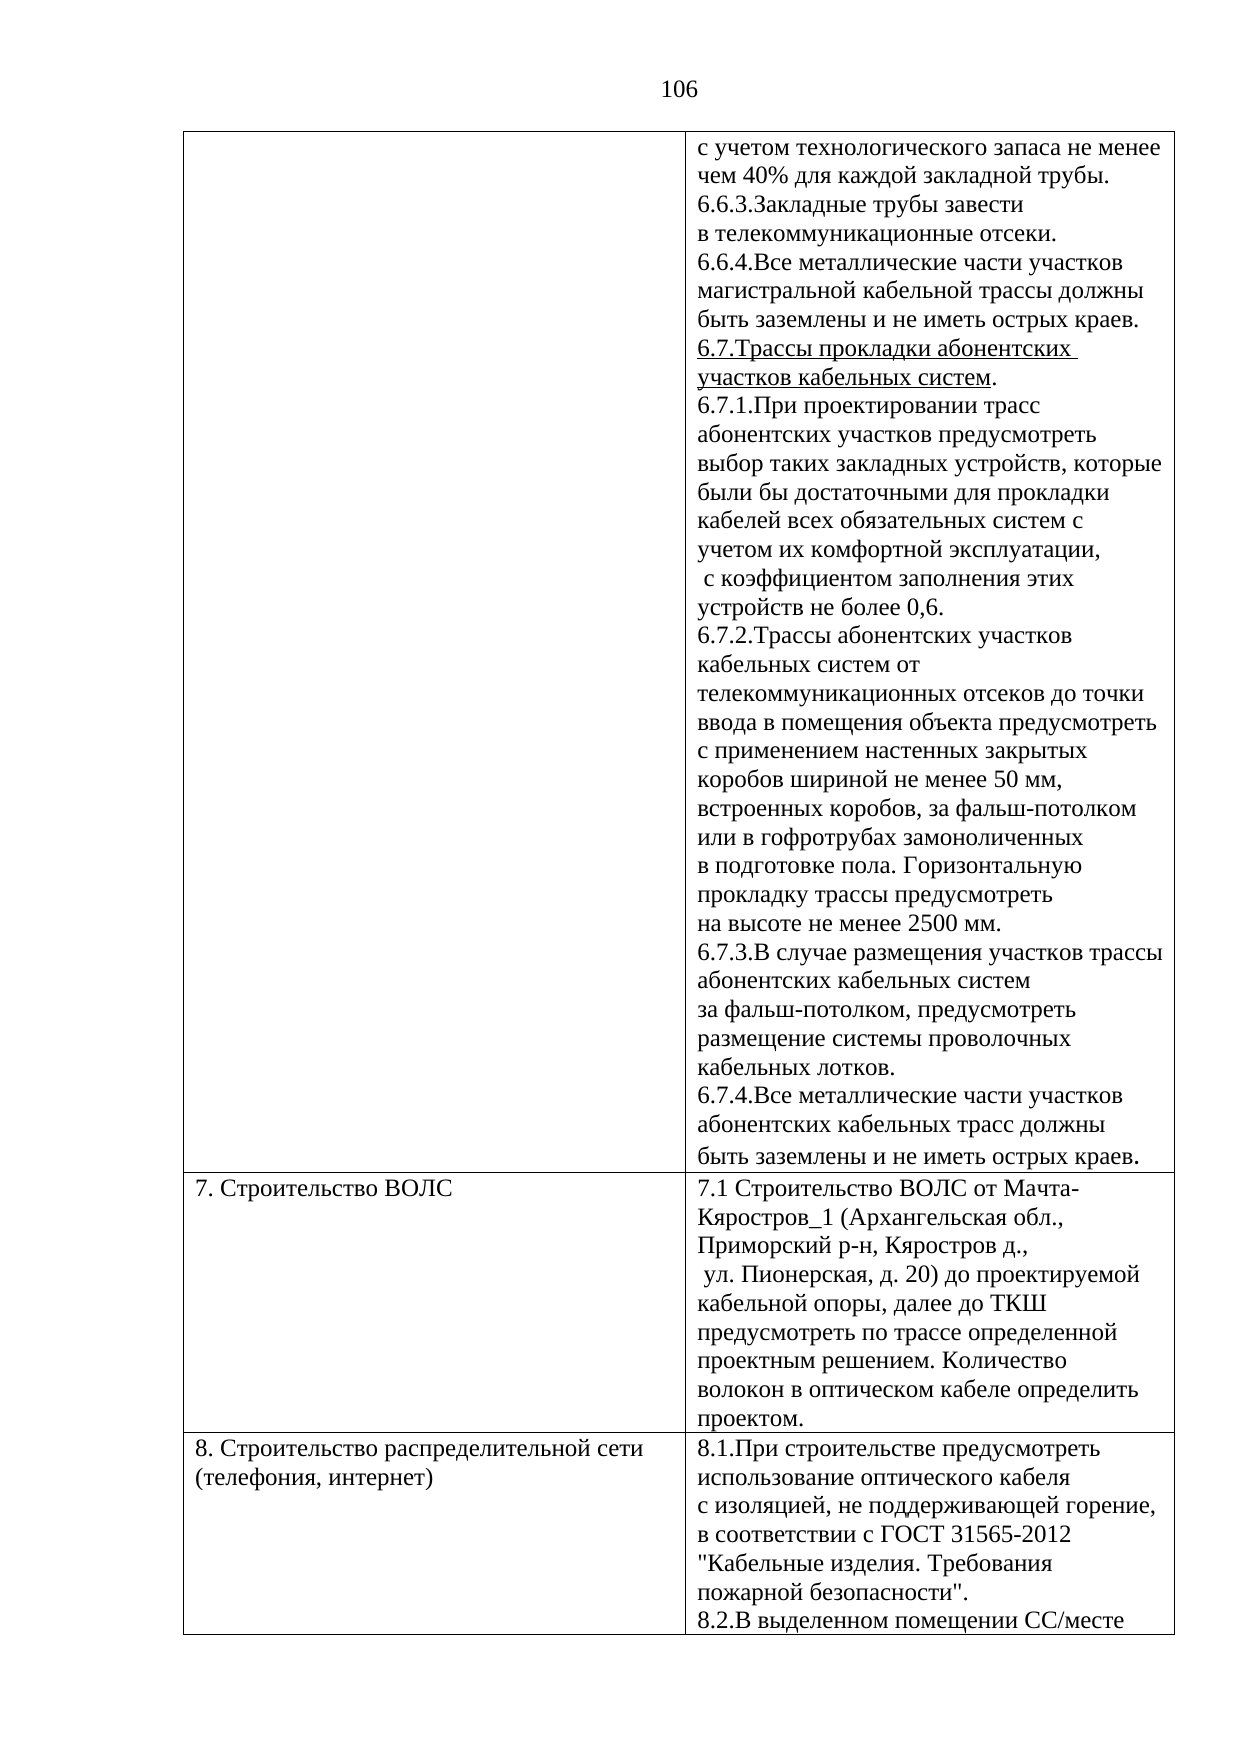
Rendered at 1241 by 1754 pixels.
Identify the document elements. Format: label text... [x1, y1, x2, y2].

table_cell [686, 1433, 1174, 1634]
table_cell 7. Строительство ВОЛС [184, 1173, 685, 1432]
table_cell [184, 1433, 685, 1634]
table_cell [184, 132, 685, 1172]
table_cell 7.1 Строительство ВОЛС от Мачта-Кяростров_1 (Архангельская обл., Приморский р-н, Кяростров д., ул. Пионерская, д. 20) до проектируемой кабельной опоры, далее до ТКШ предусмотреть по трассе определенной проектным решением. Количество волокон в оптическом кабеле определить проектом. [686, 1173, 1174, 1432]
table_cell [686, 132, 1174, 1172]
